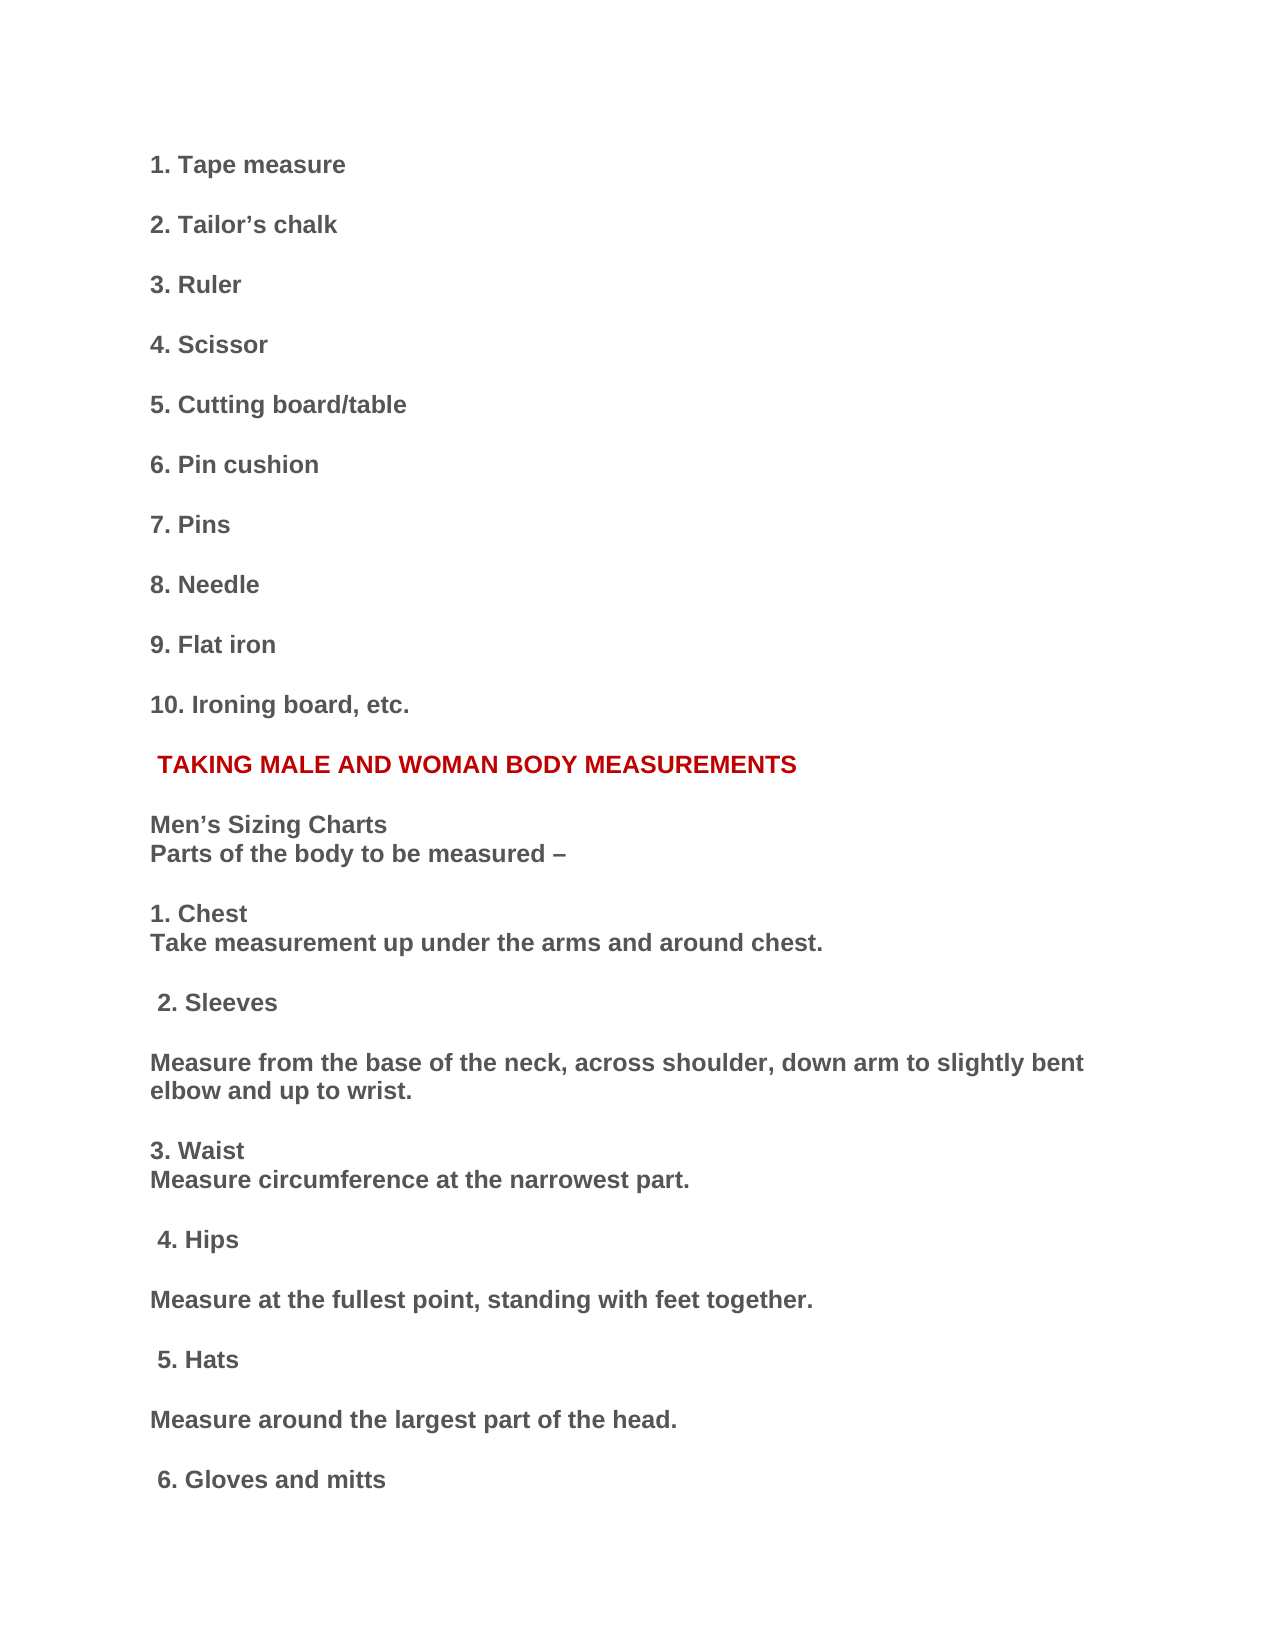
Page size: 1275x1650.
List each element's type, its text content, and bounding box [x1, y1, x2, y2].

text 4. Hips [150, 1225, 1125, 1254]
text 3. Waist [150, 1136, 1125, 1165]
text 3. Ruler [150, 270, 1125, 299]
text 7. Pins [150, 510, 1125, 539]
text Men’s Sizing Charts [150, 810, 1125, 839]
text 6. Gloves and mitts [150, 1465, 1125, 1494]
text 2. Tailor’s chalk [150, 210, 1125, 239]
text Measure around the largest part of the head. [150, 1405, 1125, 1434]
text 4. Scissor [150, 330, 1125, 359]
text Measure circumference at the narrowest part. [150, 1165, 1125, 1194]
text TAKING MALE AND WOMAN BODY MEASUREMENTS [150, 750, 1125, 779]
text 1. Chest [150, 899, 1125, 927]
text Take measurement up under the arms and around chest. [150, 927, 1125, 956]
text 5. Hats [150, 1345, 1125, 1374]
text 2. Sleeves [150, 987, 1125, 1016]
text 8. Needle [150, 570, 1125, 599]
text Measure at the fullest point, standing with feet together. [150, 1285, 1125, 1314]
text Measure from the base of the neck, across shoulder, down arm to slightly bent elbow and up to wrist. [150, 1047, 1125, 1105]
text 5. Cutting board/table [150, 390, 1125, 419]
text Parts of the body to be measured – [150, 839, 1125, 867]
text 6. Pin cushion [150, 450, 1125, 479]
text 1. Tape measure [150, 150, 1125, 179]
text 9. Flat iron [150, 630, 1125, 659]
text 10. Ironing board, etc. [150, 690, 1125, 719]
